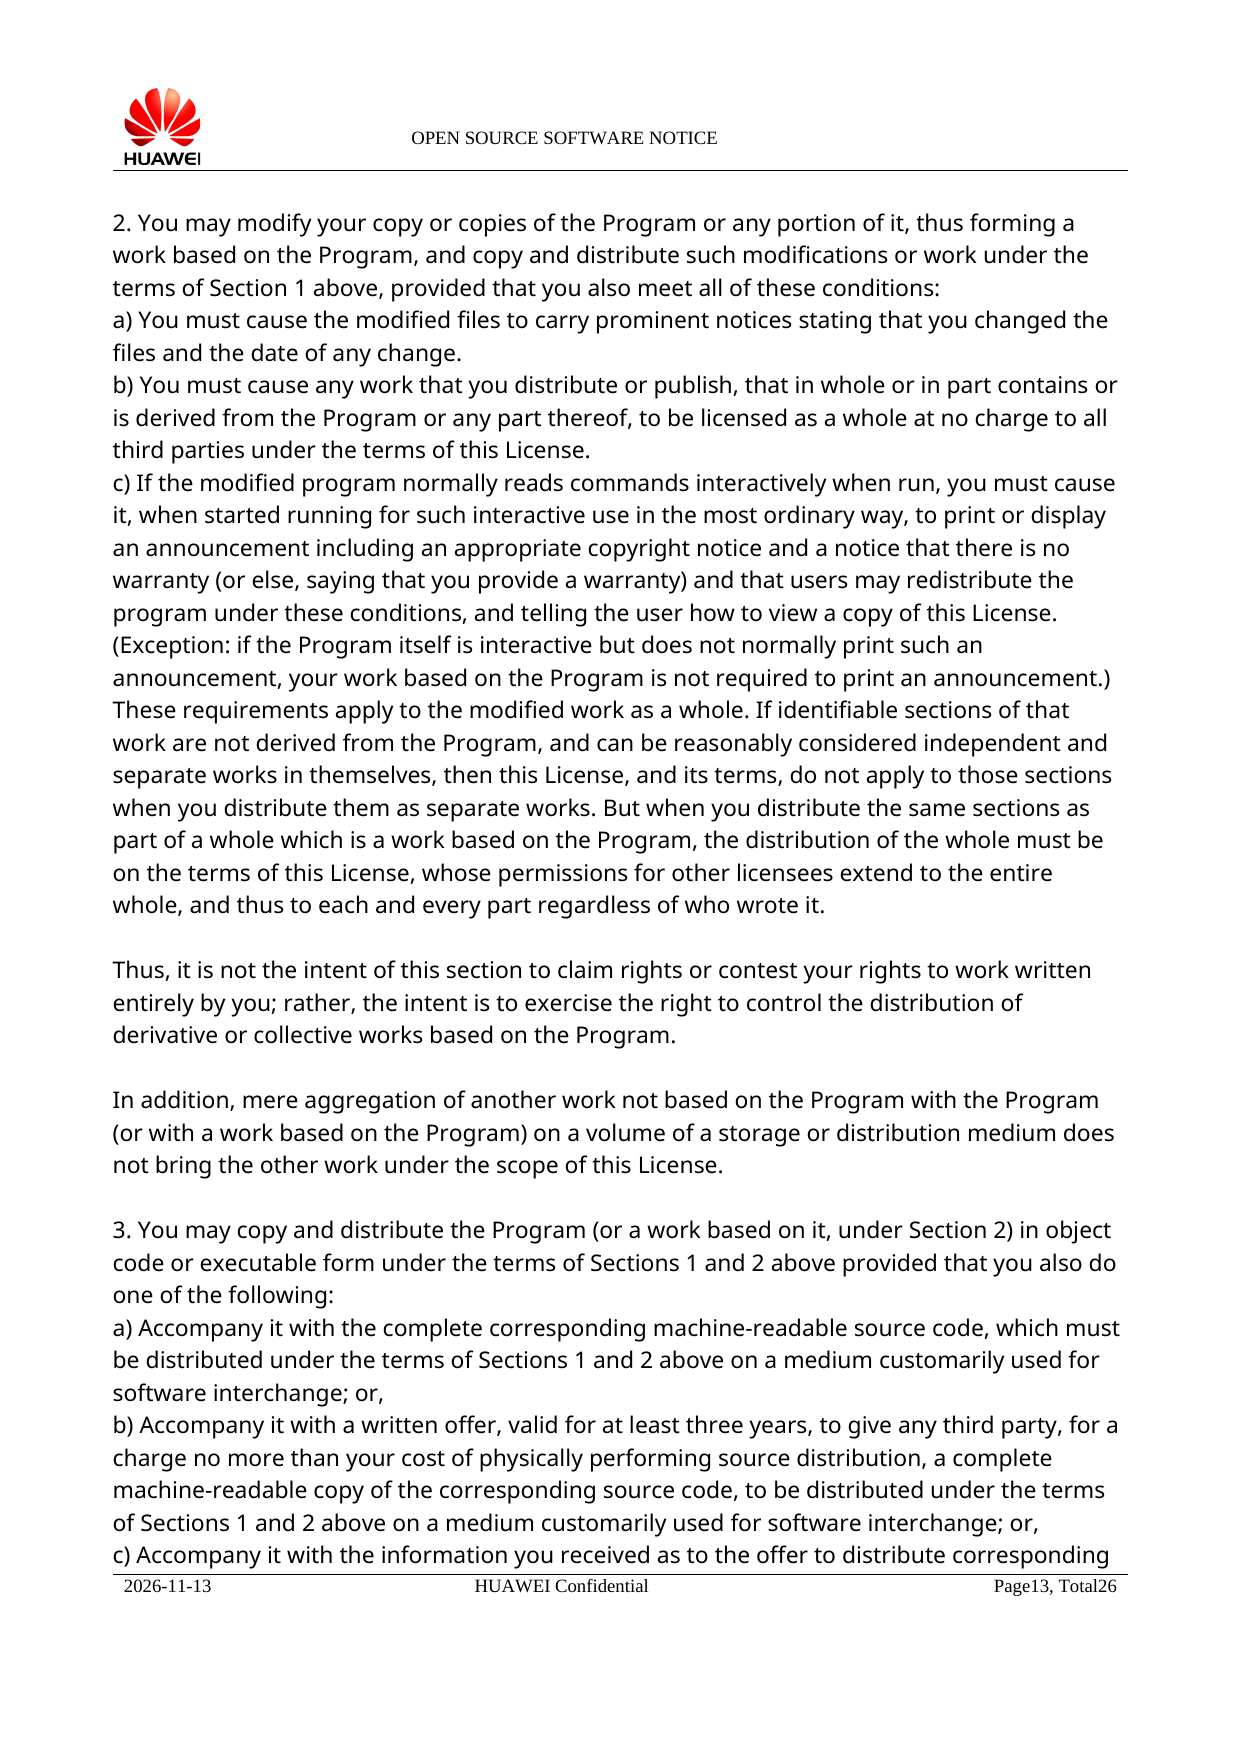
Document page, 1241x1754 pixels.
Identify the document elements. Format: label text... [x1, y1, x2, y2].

text 3. You may copy and distribute the Program (or a work based on it, under Section 2) in object code or executable form under the terms of Sections 1 and 2 above provided that you also do one of the following: [112, 1214, 1128, 1311]
text Thus, it is not the intent of this section to claim rights or contest your rights to work written entirely by you; rather, the intent is to exercise the right to control the distribution of derivative or collective works based on the Program. [112, 954, 1128, 1051]
text These requirements apply to the modified work as a whole. If identifiable sections of that work are not derived from the Program, and can be reasonably considered independent and separate works in themselves, then this License, and its terms, do not apply to those sections when you distribute them as separate works. But when you distribute the same sections as part of a whole which is a work based on the Program, the distribution of the whole must be on the terms of this License, whose permissions for other licensees extend to the entire whole, and thus to each and every part regardless of who wrote it. [112, 694, 1128, 921]
text In addition, mere aggregation of another work not based on the Program with the Program (or with a work based on the Program) on a volume of a storage or distribution medium does not bring the other work under the scope of this License. [112, 1084, 1128, 1181]
text a) You must cause the modified files to carry prominent notices stating that you changed the files and the date of any change. [112, 304, 1128, 369]
text c) If the modified program normally reads commands interactively when run, you must cause it, when started running for such interactive use in the most ordinary way, to print or display an announcement including an appropriate copyright notice and a notice that there is no warranty (or else, saying that you provide a warranty) and that users may redistribute the program under these conditions, and telling the user how to view a copy of this License. (Exception: if the Program itself is interactive but does not normally print such an announcement, your work based on the Program is not required to print an announcement.) [112, 466, 1128, 694]
text b) You must cause any work that you distribute or publish, that in whole or in part contains or is derived from the Program or any part thereof, to be licensed as a whole at no charge to all third parties under the terms of this License. [112, 369, 1128, 466]
picture [124, 88, 201, 165]
text b) Accompany it with a written offer, valid for at least three years, to give any third party, for a charge no more than your cost of physically performing source distribution, a complete machine-readable copy of the corresponding source code, to be distributed under the terms of Sections 1 and 2 above on a medium customarily used for software interchange; or, [112, 1409, 1128, 1539]
text a) Accompany it with the complete corresponding machine-readable source code, which must be distributed under the terms of Sections 1 and 2 above on a medium customarily used for software interchange; or, [112, 1311, 1128, 1409]
text 2. You may modify your copy or copies of the Program or any portion of it, thus forming a work based on the Program, and copy and distribute such modifications or work under the terms of Section 1 above, provided that you also meet all of these conditions: [112, 206, 1128, 304]
